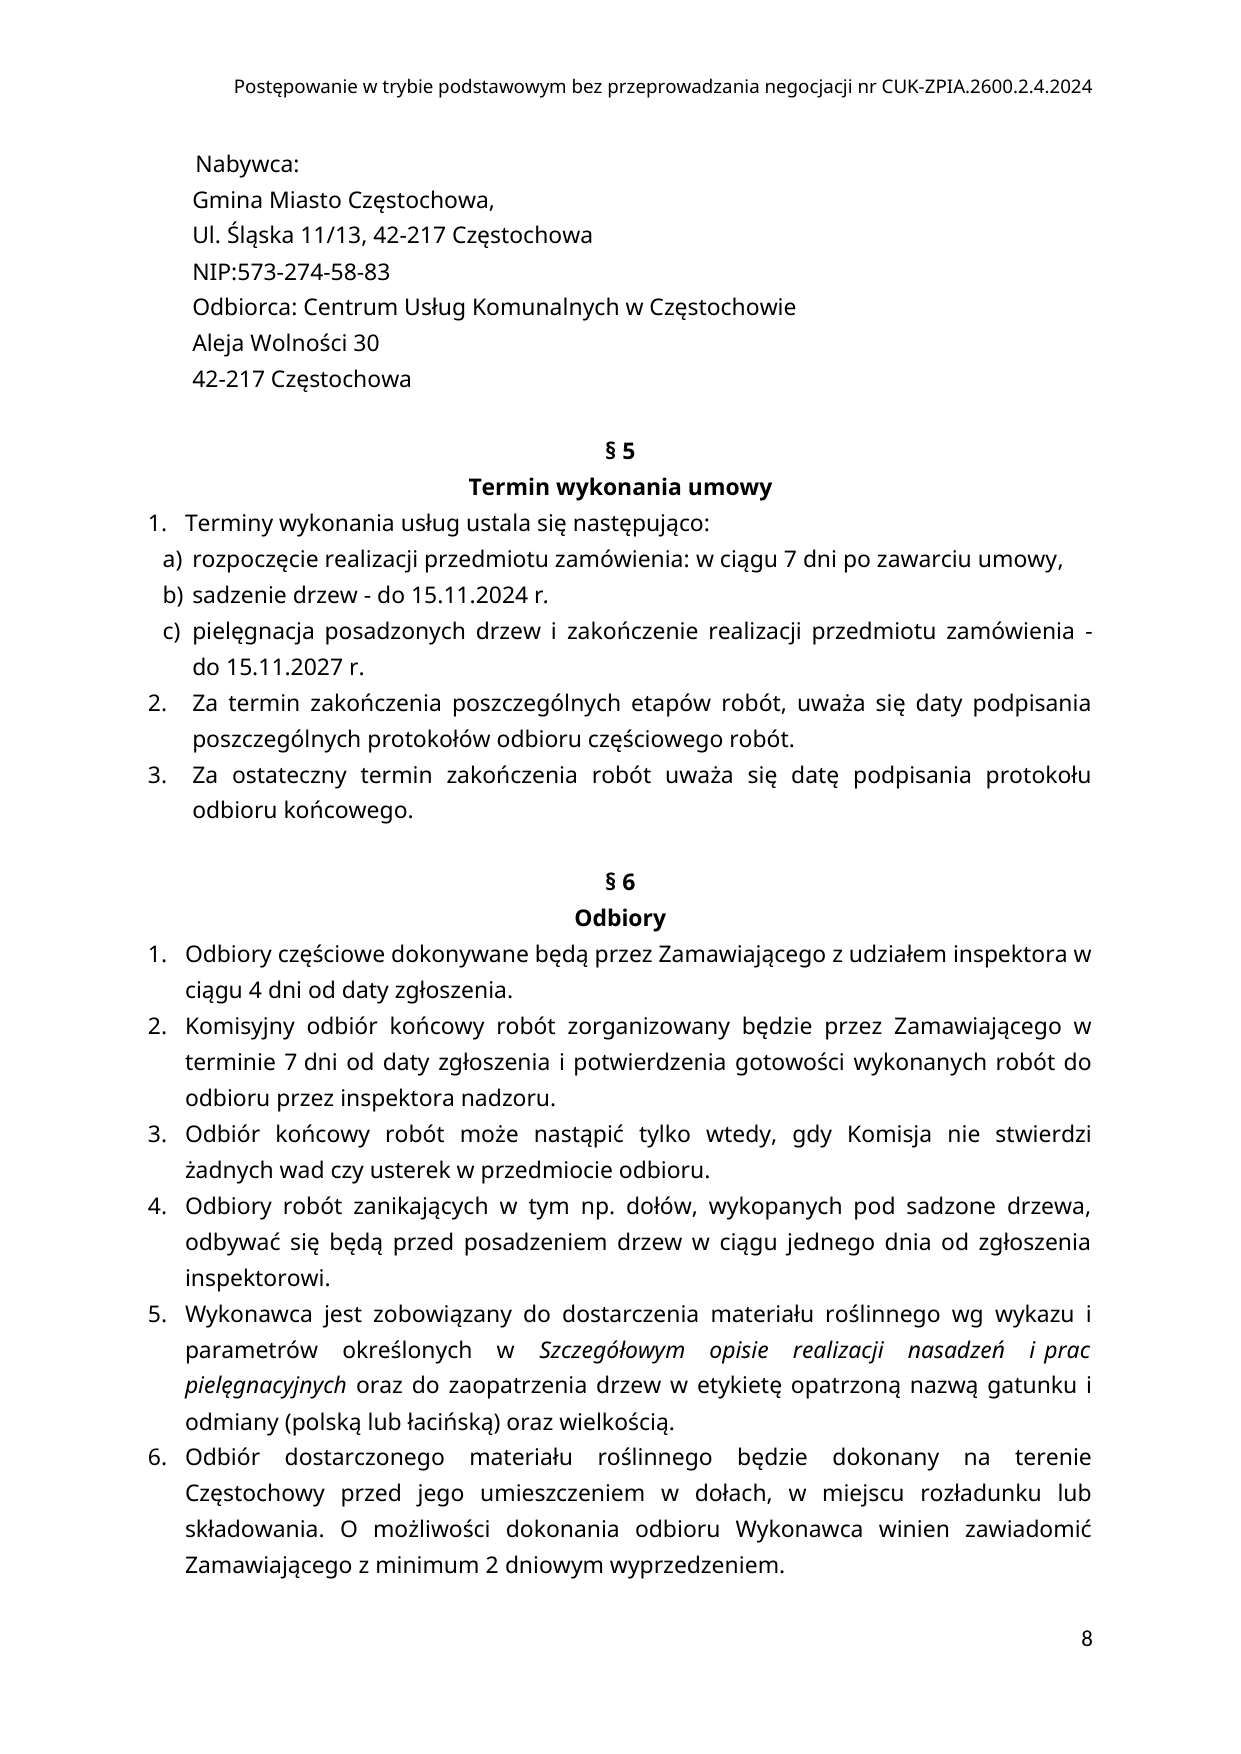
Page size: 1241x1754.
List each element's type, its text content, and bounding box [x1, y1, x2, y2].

list Odbiór końcowy robót może nastąpić tylko wtedy, gdy Komisja nie stwierdzi żadnych wad czy usterek w przedmiocie odbioru. [148, 1118, 1093, 1185]
list Odbiory częściowe dokonywane będą przez Zamawiającego z udziałem inspektora w ciągu 4 dni od daty zgłoszenia. [148, 938, 1093, 1005]
text Gmina Miasto Częstochowa, [192, 183, 1093, 215]
text NIP:573-274-58-83 [192, 255, 1093, 287]
list Terminy wykonania usług ustala się następująco: [148, 507, 1093, 538]
text Odbiorca: Centrum Usług Komunalnych w Częstochowie [192, 291, 1093, 323]
list Komisyjny odbiór końcowy robót zorganizowany będzie przez Zamawiającego w terminie 7 dni od daty zgłoszenia i potwierdzenia gotowości wykonanych robót do odbioru przez inspektora nadzoru. [148, 1010, 1093, 1113]
list Odbiór dostarczonego materiału roślinnego będzie dokonany na terenie Częstochowy przed jego umieszczeniem w dołach, w miejscu rozładunku lub składowania. O możliwości dokonania odbioru Wykonawca winien zawiadomić Zamawiającego z minimum 2 dniowym wyprzedzeniem. [148, 1441, 1093, 1580]
text § 6 [149, 866, 1091, 898]
list sadzenie drzew - do 15.11.2024 r. [162, 579, 1093, 610]
text 42-217 Częstochowa [192, 363, 1093, 394]
text Aleja Wolności 30 [192, 327, 1093, 358]
list Za ostateczny termin zakończenia robót uważa się datę podpisania protokołu odbioru końcowego. [148, 758, 1093, 826]
text Nabywca: [148, 148, 1093, 179]
list pielęgnacja posadzonych drzew i zakończenie realizacji przedmiotu zamówienia - do 15.11.2027 r. [162, 615, 1093, 682]
list Za termin zakończenia poszczególnych etapów robót, uważa się daty podpisania poszczególnych protokołów odbioru częściowego robót. [148, 687, 1093, 754]
list rozpoczęcie realizacji przedmiotu zamówienia: w ciągu 7 dni po zawarciu umowy, [162, 543, 1093, 574]
text § 5 [148, 435, 1093, 466]
text Ul. Śląska 11/13, 42-217 Częstochowa [192, 219, 1093, 251]
text Termin wykonania umowy [148, 471, 1093, 502]
list Odbiory robót zanikających w tym np. dołów, wykopanych pod sadzone drzewa, odbywać się będą przed posadzeniem drzew w ciągu jednego dnia od zgłoszenia inspektorowi. [148, 1190, 1093, 1293]
text Odbiory [149, 902, 1091, 933]
list Wykonawca jest zobowiązany do dostarczenia materiału roślinnego wg wykazu i parametrów określonych w Szczegółowym opisie realizacji nasadzeń i prac pielęgnacyjnych oraz do zaopatrzenia drzew w etykietę opatrzoną nazwą gatunku i odmiany (polską lub łacińską) oraz wielkością. [148, 1298, 1093, 1437]
